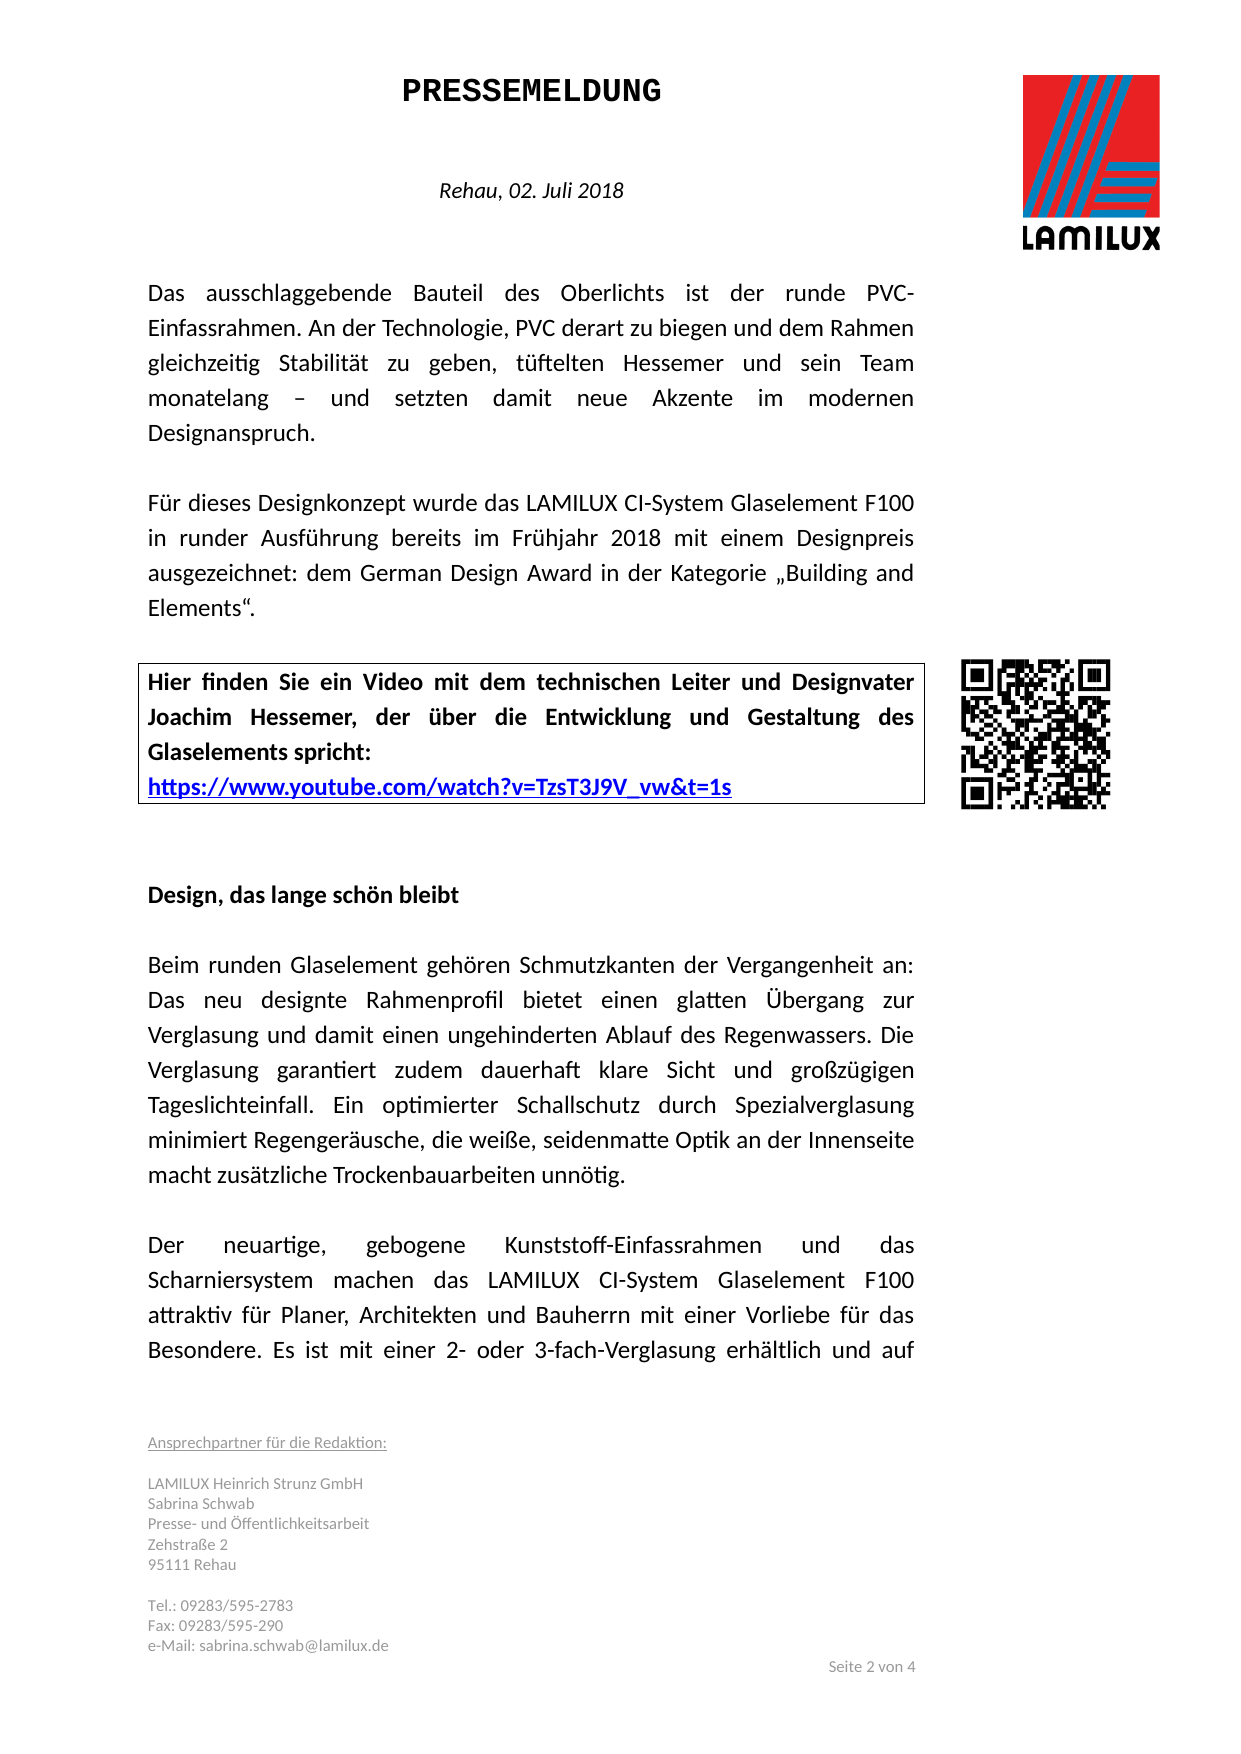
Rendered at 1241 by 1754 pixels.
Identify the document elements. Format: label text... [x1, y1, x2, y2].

picture [1022, 75, 1160, 251]
text Beim runden Glaselement gehören Schmutzkanten der Vergangenheit an: Das neu designte Rahmenprofil bietet einen glatten Übergang zur Verglasung und damit einen ungehinderten Ablauf des Regenwassers. Die Verglasung garantiert zudem dauerhaft klare Sicht und großzügigen Tageslichteinfall. Ein optimierter Schallschutz durch Spezialverglasung minimiert Regengeräusche, die weiße, seidenmatte Optik an der Innenseite macht zusätzliche Trockenbauarbeiten unnötig. [148, 949, 915, 1189]
text Das ausschlaggebende Bauteil des Oberlichts ist der runde PVC-Einfassrahmen. An der Technologie, PVC derart zu biegen und dem Rahmen gleichzeitig Stabilität zu geben, tüftelten Hessemer und sein Team monatelang – und setzten damit neue Akzente im modernen Designanspruch. [148, 278, 915, 448]
text Hier finden Sie ein Video mit dem technischen Leiter und Designvater Joachim Hessemer, der über die Entwicklung und Gestaltung des Glaselements spricht: [139, 664, 924, 766]
picture [943, 642, 1128, 827]
text Für dieses Designkonzept wurde das LAMILUX CI-System Glaselement F100 in runder Ausführung bereits im Frühjahr 2018 mit einem Designpreis ausgezeichnet: dem German Design Award in der Kategorie „Building and Elements“. [148, 488, 915, 623]
text Design, das lange schön bleibt [148, 879, 915, 909]
text https://www.youtube.com/watch?v=TzsT3J9V_vw&t=1s [139, 768, 924, 803]
picture [1022, 75, 1072, 211]
